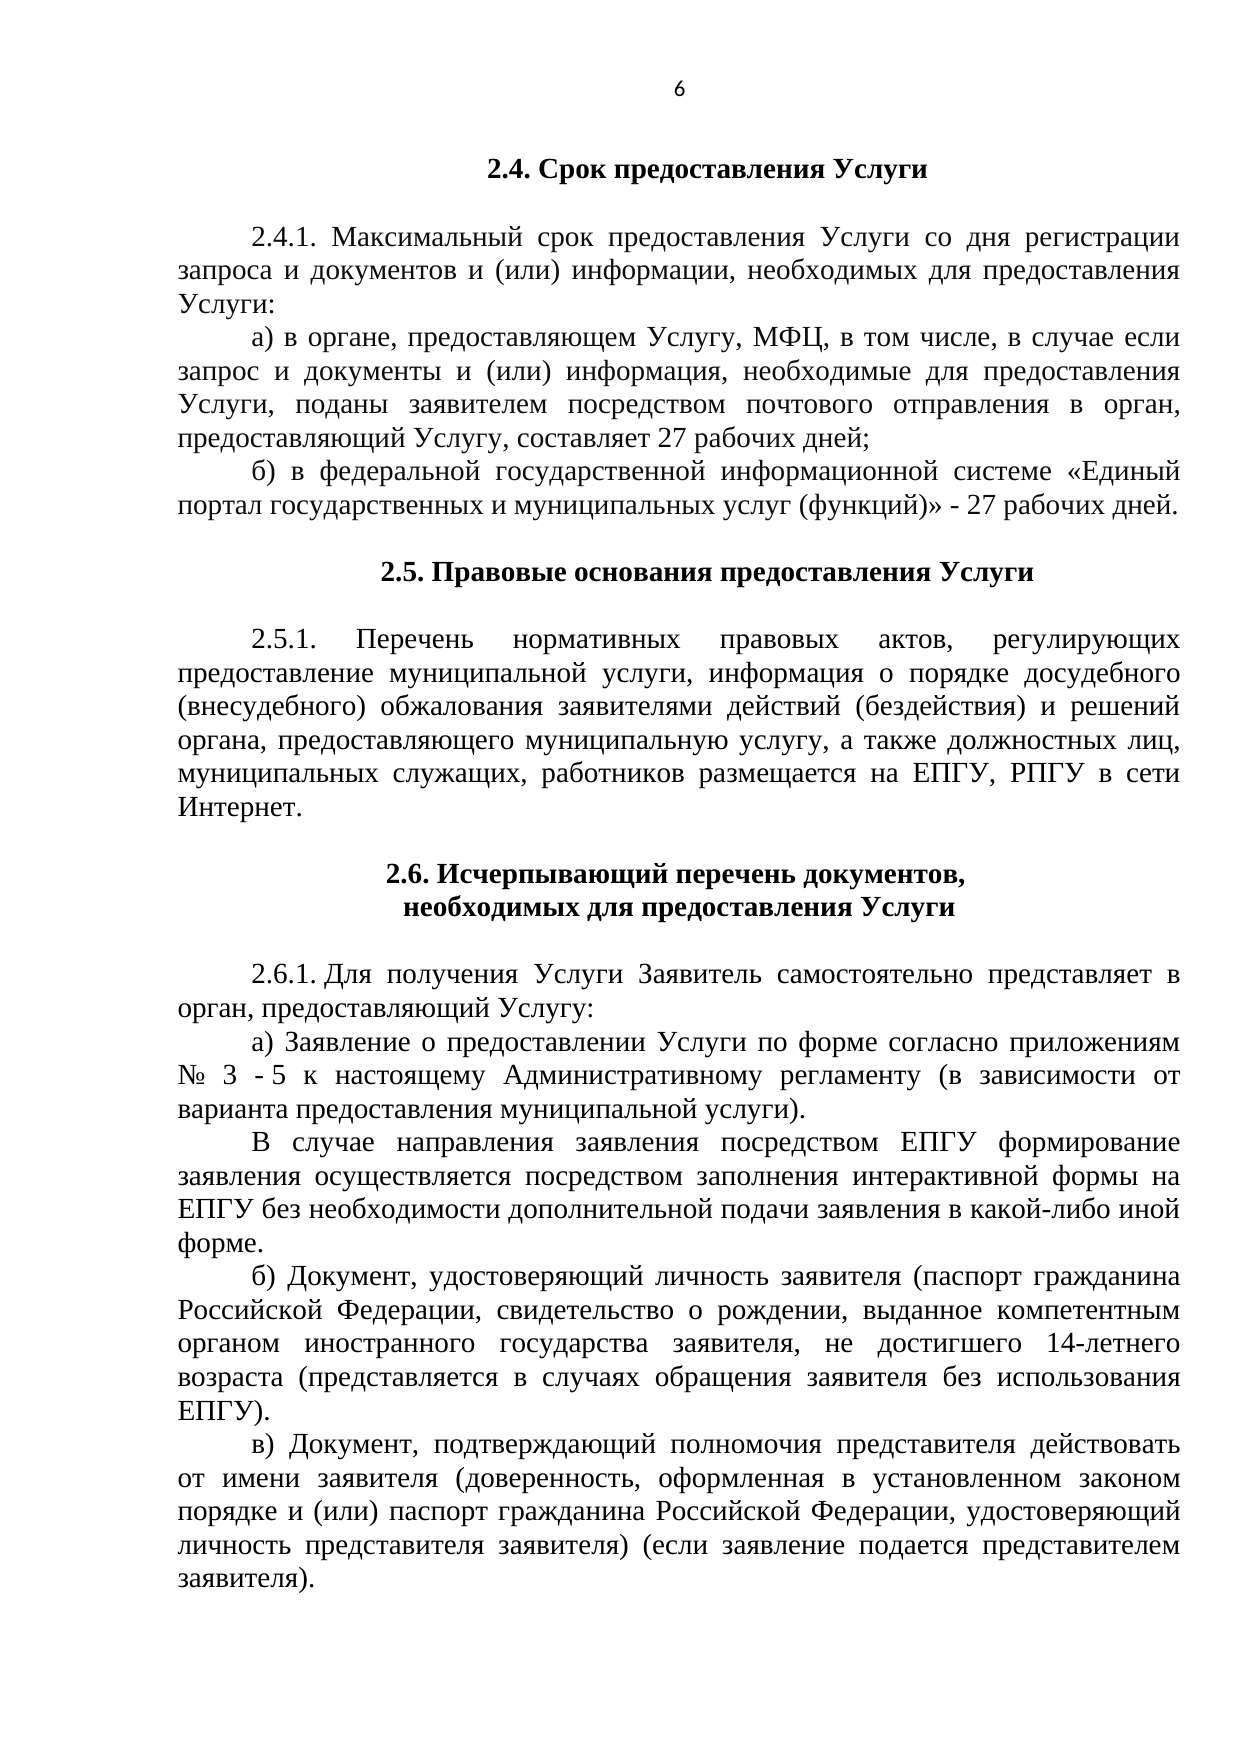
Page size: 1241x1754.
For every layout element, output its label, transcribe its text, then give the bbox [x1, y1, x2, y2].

text 2.4. Срок предоставления Услуги [177, 152, 1181, 185]
text б) Документ, удостоверяющий личность заявителя (паспорт гражданина Российской Федерации, свидетельство о рождении, выданное компетентным органом иностранного государства заявителя, не достигшего 14-летнего возраста (представляется в случаях обращения заявителя без использования ЕПГУ). [177, 1258, 1181, 1426]
text б) в федеральной государственной информационной системе «Единый портал государственных и муниципальных услуг (функций)» - 27 рабочих дней. [177, 453, 1181, 521]
text а) Заявление о предоставлении Услуги по форме согласно приложениям № 3 - 5 к настоящему Административному регламенту (в зависимости от варианта предоставления муниципальной услуги). [177, 1024, 1181, 1124]
text В случае направления заявления посредством ЕПГУ формирование заявления осуществляется посредством заполнения интерактивной формы на ЕПГУ без необходимости дополнительной подачи заявления в какой-либо иной форме. [177, 1124, 1181, 1258]
text 2.4.1. Максимальный срок предоставления Услуги со дня регистрации запроса и документов и (или) информации, необходимых для предоставления Услуги: [177, 219, 1181, 319]
text 2.6. Исчерпывающий перечень документов, необходимых для предоставления Услуги [177, 856, 1181, 923]
text 2.5.1. Перечень нормативных правовых актов, регулирующих предоставление муниципальной услуги, информация о порядке досудебного (внесудебного) обжалования заявителями действий (бездействия) и решений органа, предоставляющего муниципальную услугу, а также должностных лиц, муниципальных служащих, работников размещается на ЕПГУ, РПГУ в сети Интернет. [177, 621, 1181, 822]
text 2.6.1. Для получения Услуги Заявитель самостоятельно представляет в орган, предоставляющий Услугу: [177, 957, 1181, 1024]
text в) Документ, подтверждающий полномочия представителя действовать от имени заявителя (доверенность, оформленная в установленном законом порядке и (или) паспорт гражданина Российской Федерации, удостоверяющий личность представителя заявителя) (если заявление подается представителем заявителя). [177, 1426, 1181, 1594]
text а) в органе, предоставляющем Услугу, МФЦ, в том числе, в случае если запрос и документы и (или) информация, необходимые для предоставления Услуги, поданы заявителем посредством почтового отправления в орган, предоставляющий Услугу, составляет 27 рабочих дней; [177, 319, 1181, 453]
text 2.5. Правовые основания предоставления Услуги [177, 554, 1181, 588]
